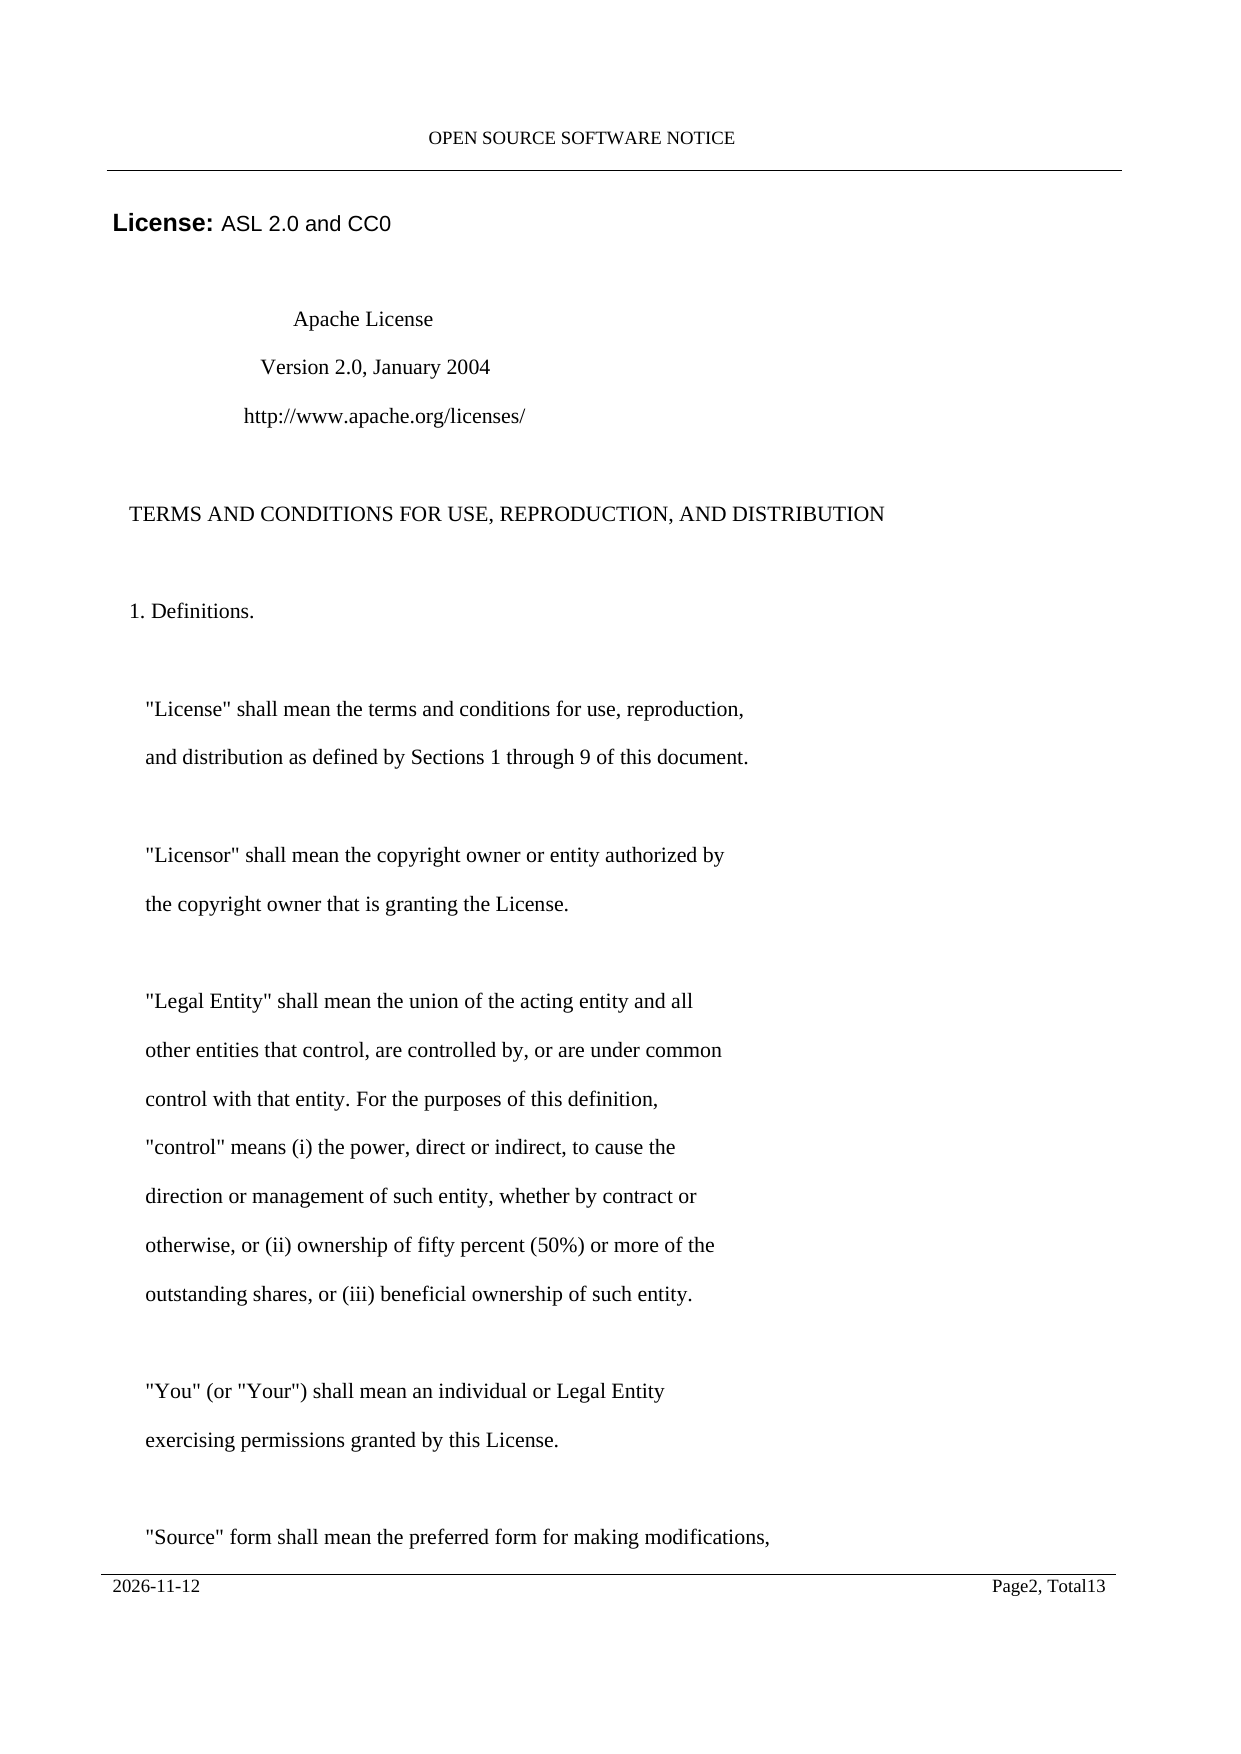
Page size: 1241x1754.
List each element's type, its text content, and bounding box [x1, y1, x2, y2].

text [112, 253, 1128, 1553]
text License: ASL 2.0 and CC0 [112, 206, 1128, 239]
